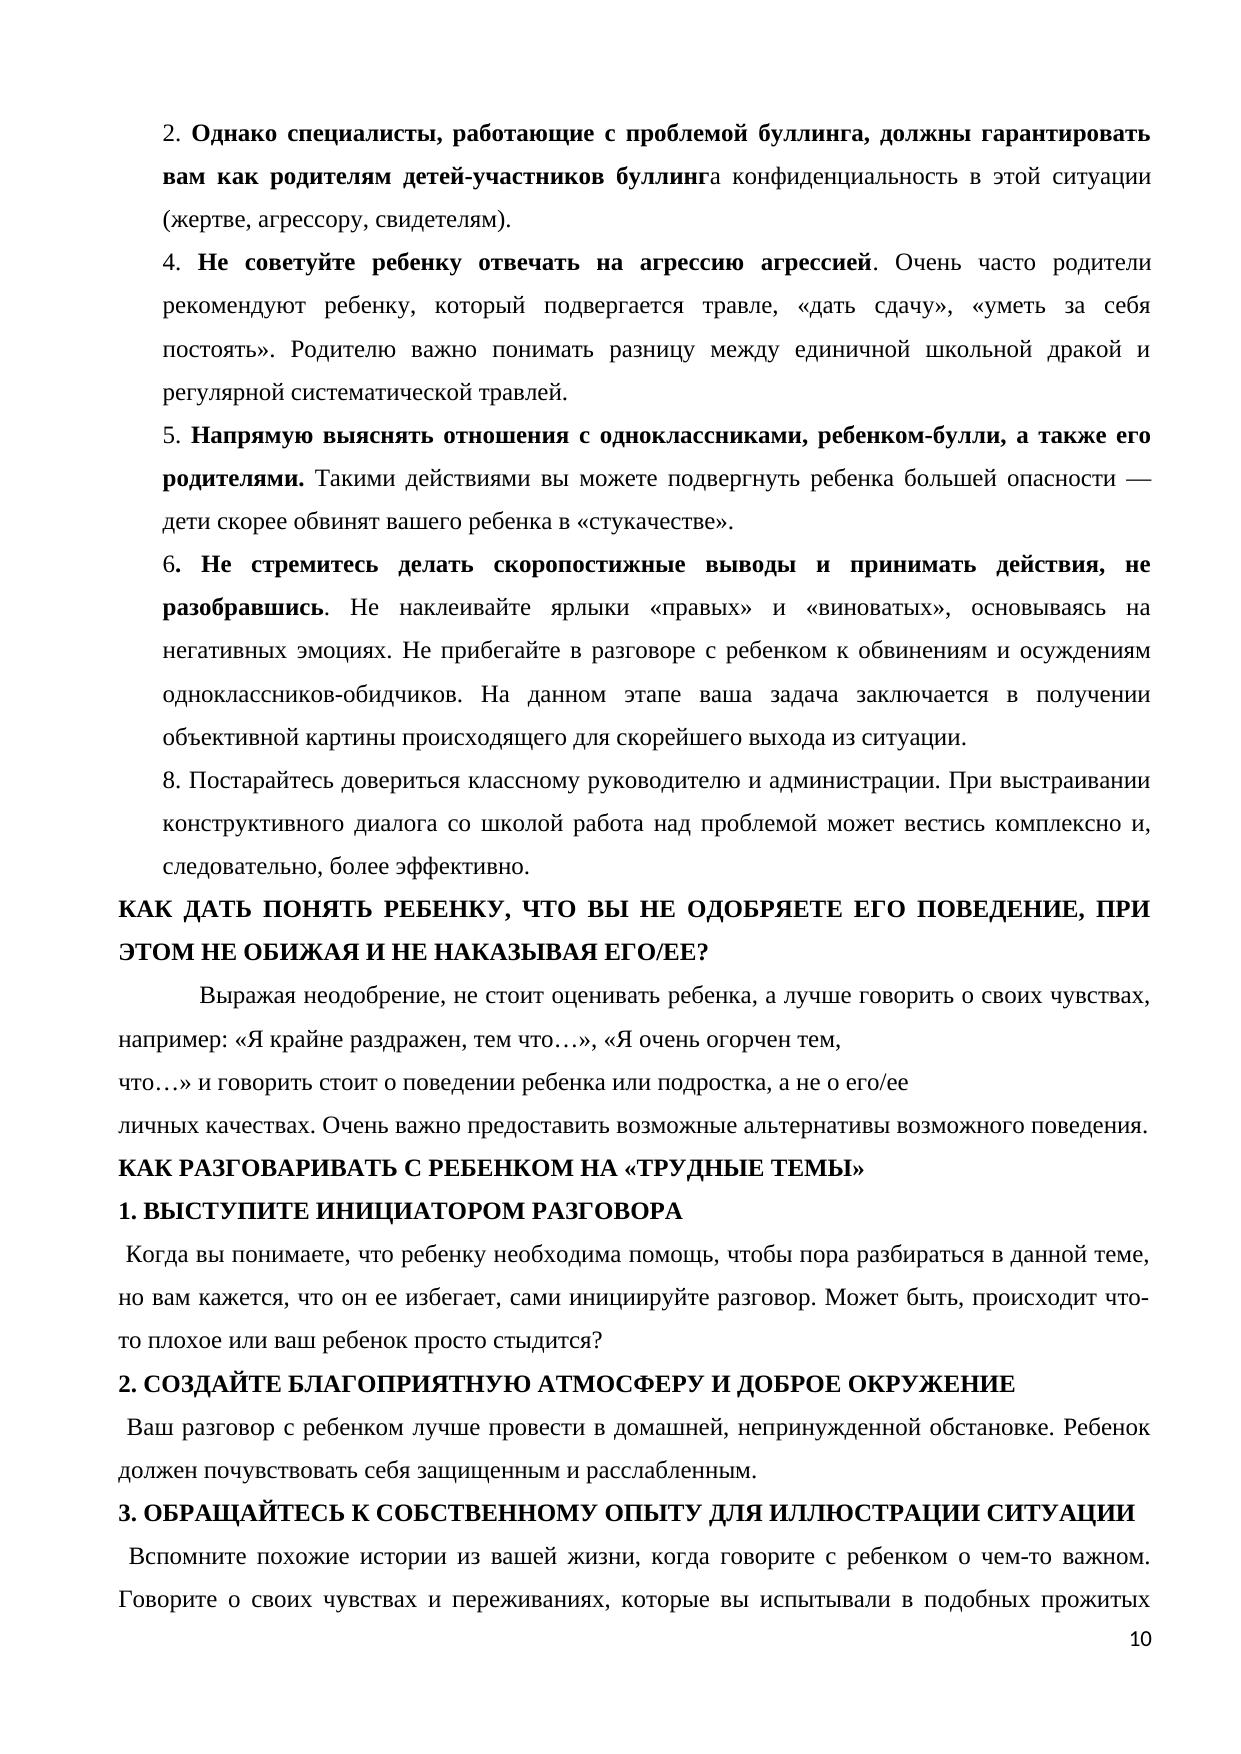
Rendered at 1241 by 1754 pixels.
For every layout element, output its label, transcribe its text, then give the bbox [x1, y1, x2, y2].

list 3. ОБРАЩАЙТЕСЬ К СОБСТВЕННОМУ ОПЫТУ ДЛЯ ИЛЛЮСТРАЦИИ СИТУАЦИИ [118, 1498, 1152, 1527]
list что…» и говорить стоит о поведении ребенка или подростка, а не о его/ее [118, 1067, 1152, 1096]
list 6. Не стремитесь делать скоропостижные выводы и принимать действия, не разобравшись. Не наклеивайте ярлыки «правых» и «виноватых», основываясь на негативных эмоциях. Не прибегайте в разговоре с ребенком к обвинениям и осуждениям одноклассников-обидчиков. На данном этапе ваша задача заключается в получении объективной картины происходящего для скорейшего выхода из ситуации. [162, 549, 1152, 751]
list 5. Напрямую выяснять отношения с одноклассниками, ребенком-булли, а также его родителями. Такими действиями вы можете подвергнуть ребенка большей опасности — дети скорее обвинят вашего ребенка в «стукачестве». [162, 420, 1152, 535]
list 2. СОЗДАЙТЕ БЛАГОПРИЯТНУЮ АТМОСФЕРУ И ДОБРОЕ ОКРУЖЕНИЕ [118, 1369, 1152, 1397]
list 1. ВЫСТУПИТЕ ИНИЦИАТОРОМ РАЗГОВОРА [118, 1196, 1152, 1225]
list КАК РАЗГОВАРИВАТЬ С РЕБЕНКОМ НА «ТРУДНЫЕ ТЕМЫ» [118, 1153, 1152, 1182]
list 4. Не советуйте ребенку отвечать на агрессию агрессией. Очень часто родители рекомендуют ребенку, который подвергается травле, «дать сдачу», «уметь за себя постоять». Родителю важно понимать разницу между единичной школьной дракой и регулярной систематической травлей. [162, 247, 1152, 406]
list Ваш разговор с ребенком лучше провести в домашней, непринужденной обстановке. Ребенок должен почувствовать себя защищенным и расслабленным. [118, 1412, 1152, 1484]
list 2. Однако специалисты, работающие с проблемой буллинга, должны гарантировать вам как родителям детей-участников буллинга конфиденциальность в этой ситуации (жертве, агрессору, свидетелям). [162, 118, 1152, 233]
list 8. Постарайтесь довериться классному руководителю и администрации. При выстраивании конструктивного диалога со школой работа над проблемой может вестись комплексно и, следовательно, более эффективно. [162, 765, 1152, 880]
list личных качествах. Очень важно предоставить возможные альтернативы возможного поведения. [118, 1110, 1152, 1139]
list Выражая неодобрение, не стоит оценивать ребенка, а лучше говорить о своих чувствах, например: «Я крайне раздражен, тем что…», «Я очень огорчен тем, [118, 981, 1152, 1052]
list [118, 1541, 1152, 1613]
list КАК ДАТЬ ПОНЯТЬ РЕБЕНКУ, ЧТО ВЫ НЕ ОДОБРЯЕТЕ ЕГО ПОВЕДЕНИЕ, ПРИ ЭТОМ НЕ ОБИЖАЯ И НЕ НАКАЗЫВАЯ ЕГО/ЕЕ? [118, 894, 1152, 966]
list Когда вы понимаете, что ребенку необходима помощь, чтобы пора разбираться в данной теме, но вам кажется, что он ее избегает, сами инициируйте разговор. Может быть, происходит что-то плохое или ваш ребенок просто стыдится? [118, 1239, 1152, 1354]
